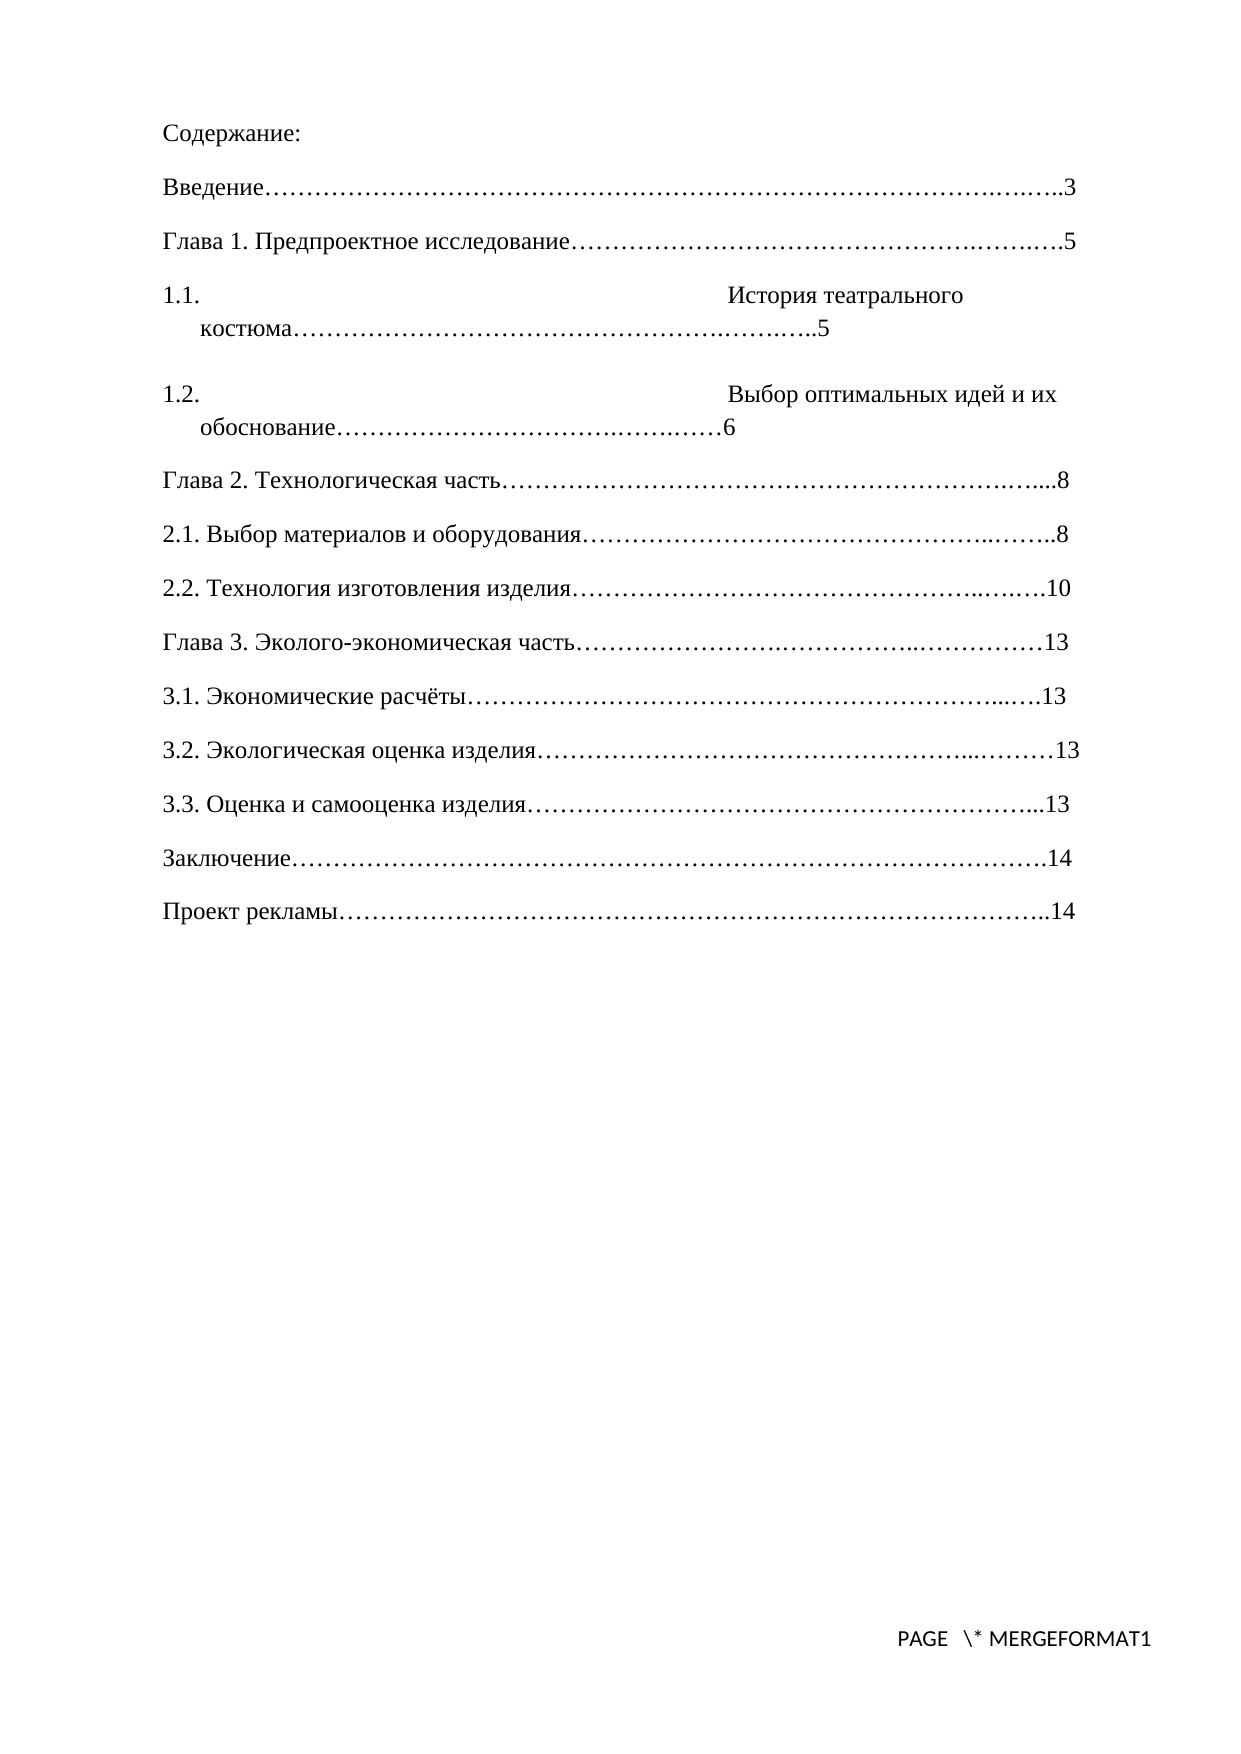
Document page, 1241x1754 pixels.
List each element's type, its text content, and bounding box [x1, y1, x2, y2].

text 2.2. Технология изготовления изделия…………………………………………..….….10 [162, 573, 1167, 602]
text 3.2. Экологическая оценка изделия……………………………………………...………13 [162, 735, 1167, 764]
text Глава 2. Технологическая часть…………………………………………………….…....8 [162, 466, 1167, 494]
text Проект рекламы…………………………………………………………………………..14 [162, 896, 1167, 925]
list Выбор оптимальных идей и их обоснование…………………………….…….……6 [162, 379, 1167, 441]
text Содержание: [118, 118, 1167, 147]
text Заключение……………………………………………………………………………….14 [162, 843, 1167, 871]
text Глава 3. Эколого-экономическая часть…………………….……………..……………13 [162, 627, 1167, 656]
text 3.1. Экономические расчёты………………………………………………………...….13 [162, 681, 1167, 710]
text Введение…………………………………………………………………………….….…..3 [118, 172, 1167, 201]
list История театрального костюма…………………………………………….…….…..5 [162, 280, 1167, 341]
text 2.1. Выбор материалов и оборудования…………………………………………..……..8 [162, 519, 1167, 548]
text 3.3. Оценка и самооценка изделия……………………………………………………...13 [162, 789, 1167, 817]
text Глава 1. Предпроектное исследование………………………………………….…….….5 [118, 226, 1167, 254]
